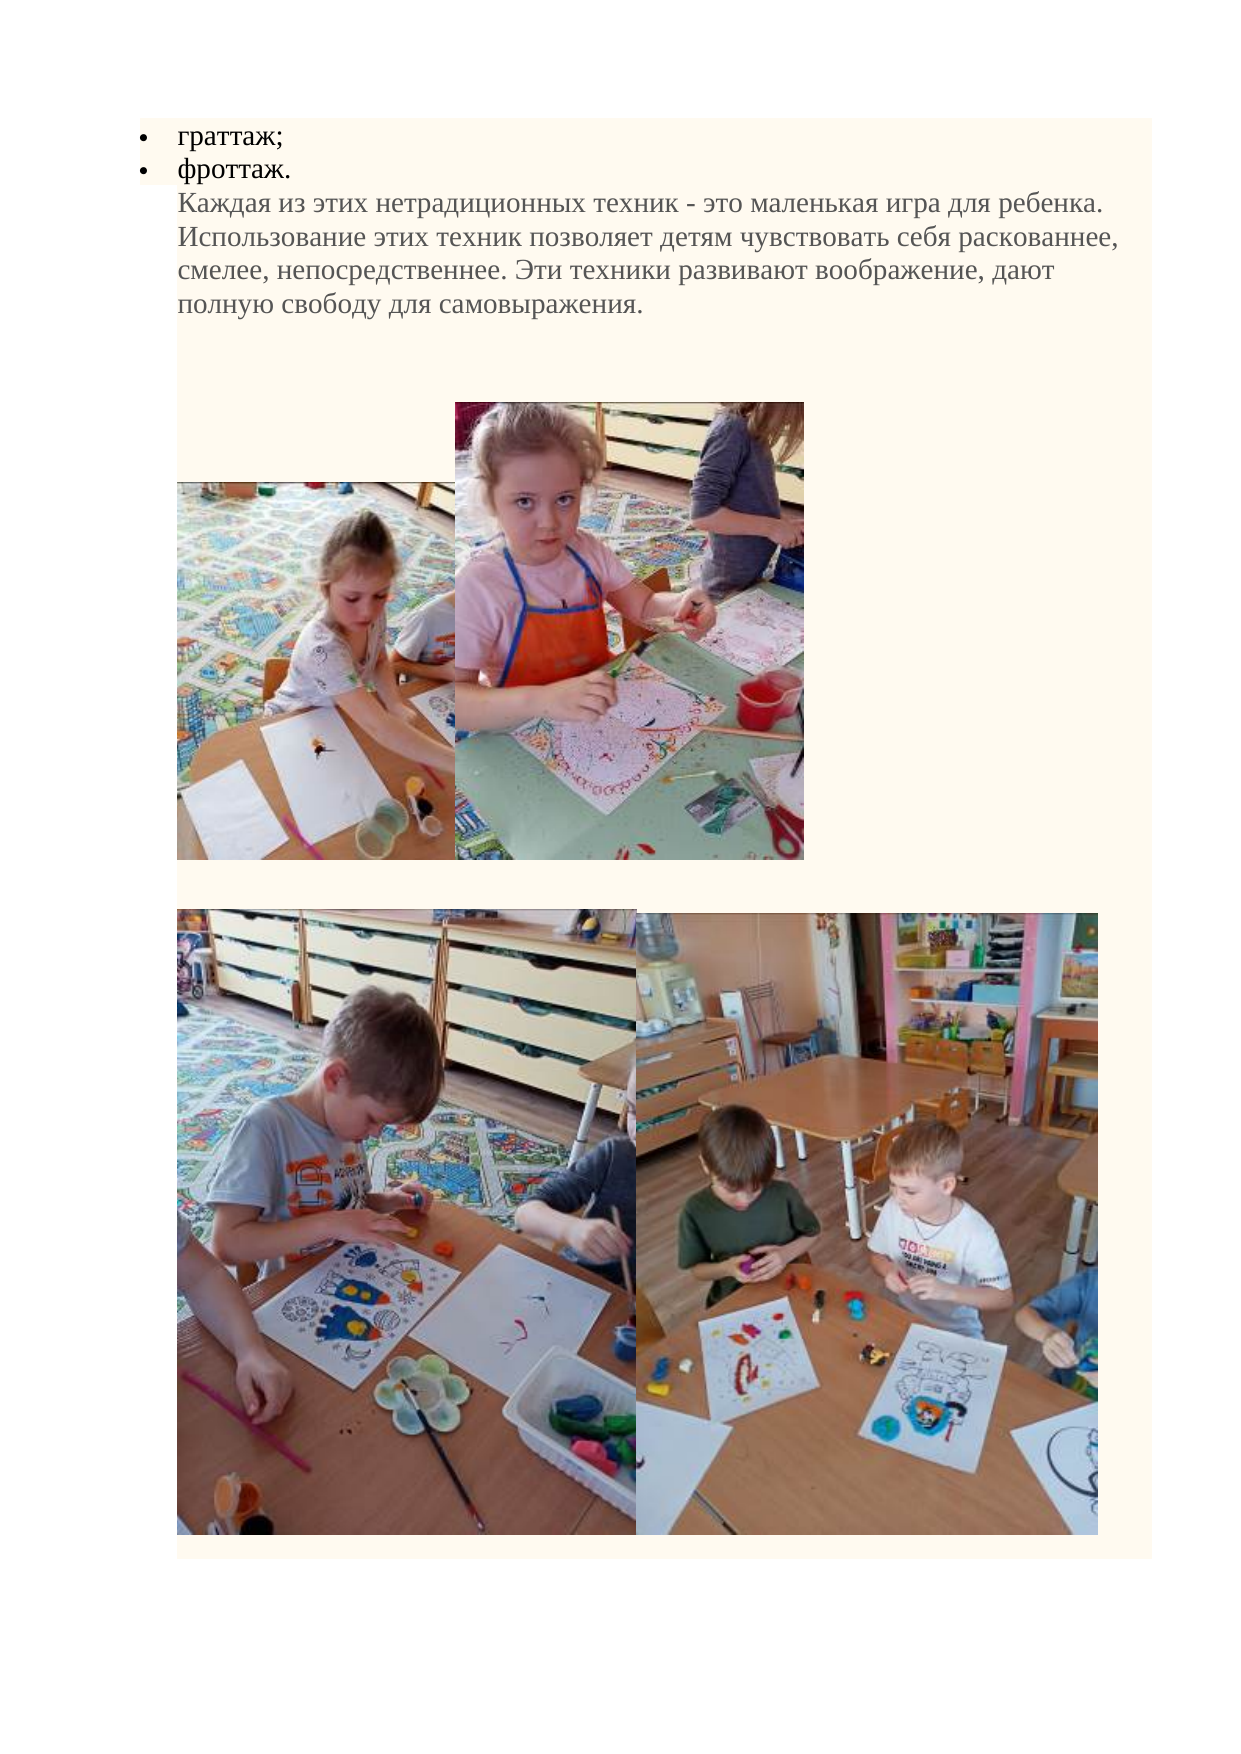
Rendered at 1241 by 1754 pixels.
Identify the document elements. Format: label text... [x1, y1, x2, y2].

list фроттаж. [140, 152, 1152, 185]
picture [177, 909, 1098, 1535]
text Каждая из этих нетрадиционных техник - это маленькая игра для ребенка. Использование этих техник позволяет детям чувствовать себя раскованнее, смелее, непосредственнее. Эти техники развивают воображение, дают полную свободу для самовыражения. [177, 185, 1152, 319]
list граттаж; [140, 118, 1152, 152]
picture [177, 402, 804, 860]
